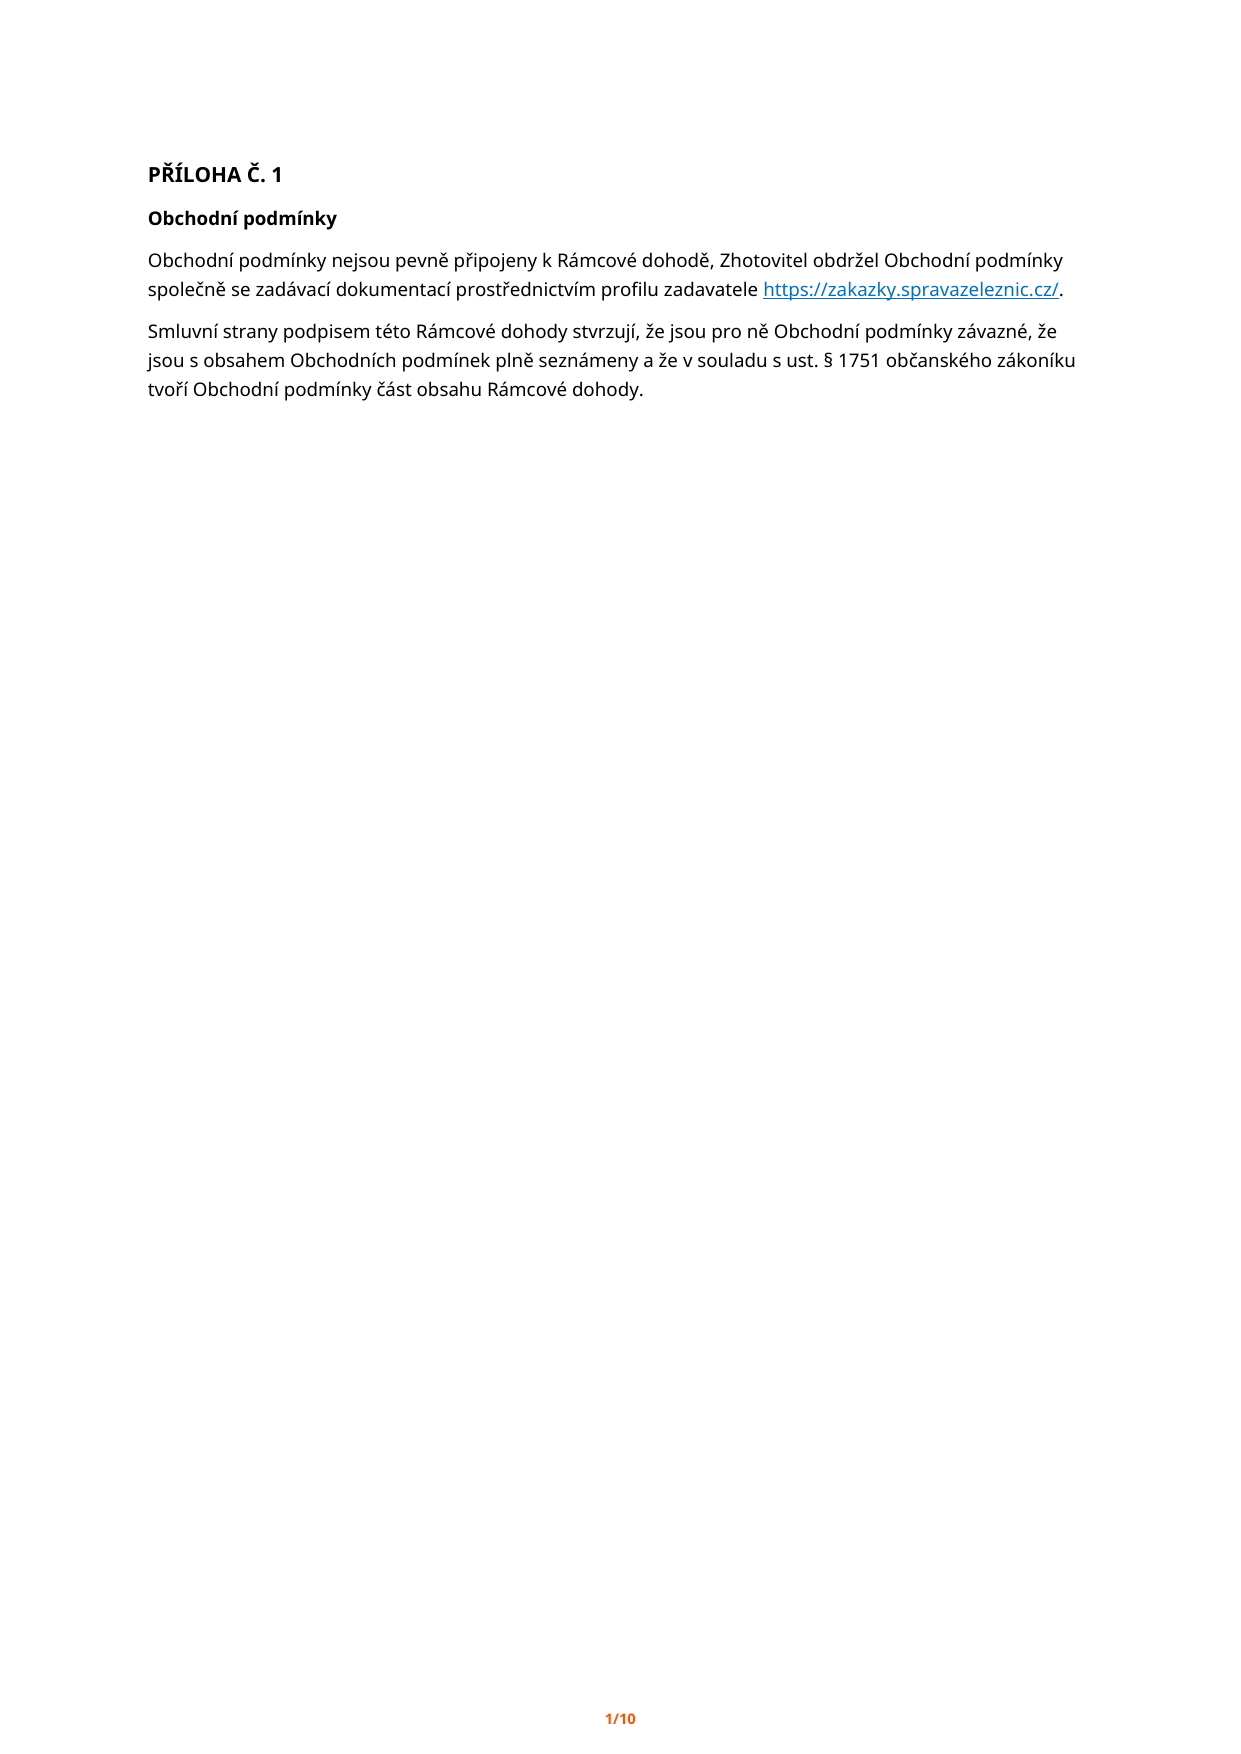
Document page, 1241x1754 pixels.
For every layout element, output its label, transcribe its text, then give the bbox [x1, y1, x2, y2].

text Smluvní strany podpisem této Rámcové dohody stvrzují, že jsou pro ně Obchodní podmínky závazné, že jsou s obsahem Obchodních podmínek plně seznámeny a že v souladu s ust. § 1751 občanského zákoníku tvoří Obchodní podmínky část obsahu Rámcové dohody. [148, 318, 1093, 402]
text Obchodní podmínky nejsou pevně připojeny k Rámcové dohodě, Zhotovitel obdržel Obchodní podmínky společně se zadávací dokumentací prostřednictvím profilu zadavatele https://zakazky.spravazeleznic.cz/. [148, 247, 1093, 302]
text PŘÍLOHA Č. 1 [148, 160, 1093, 188]
text Obchodní podmínky [148, 205, 1093, 231]
